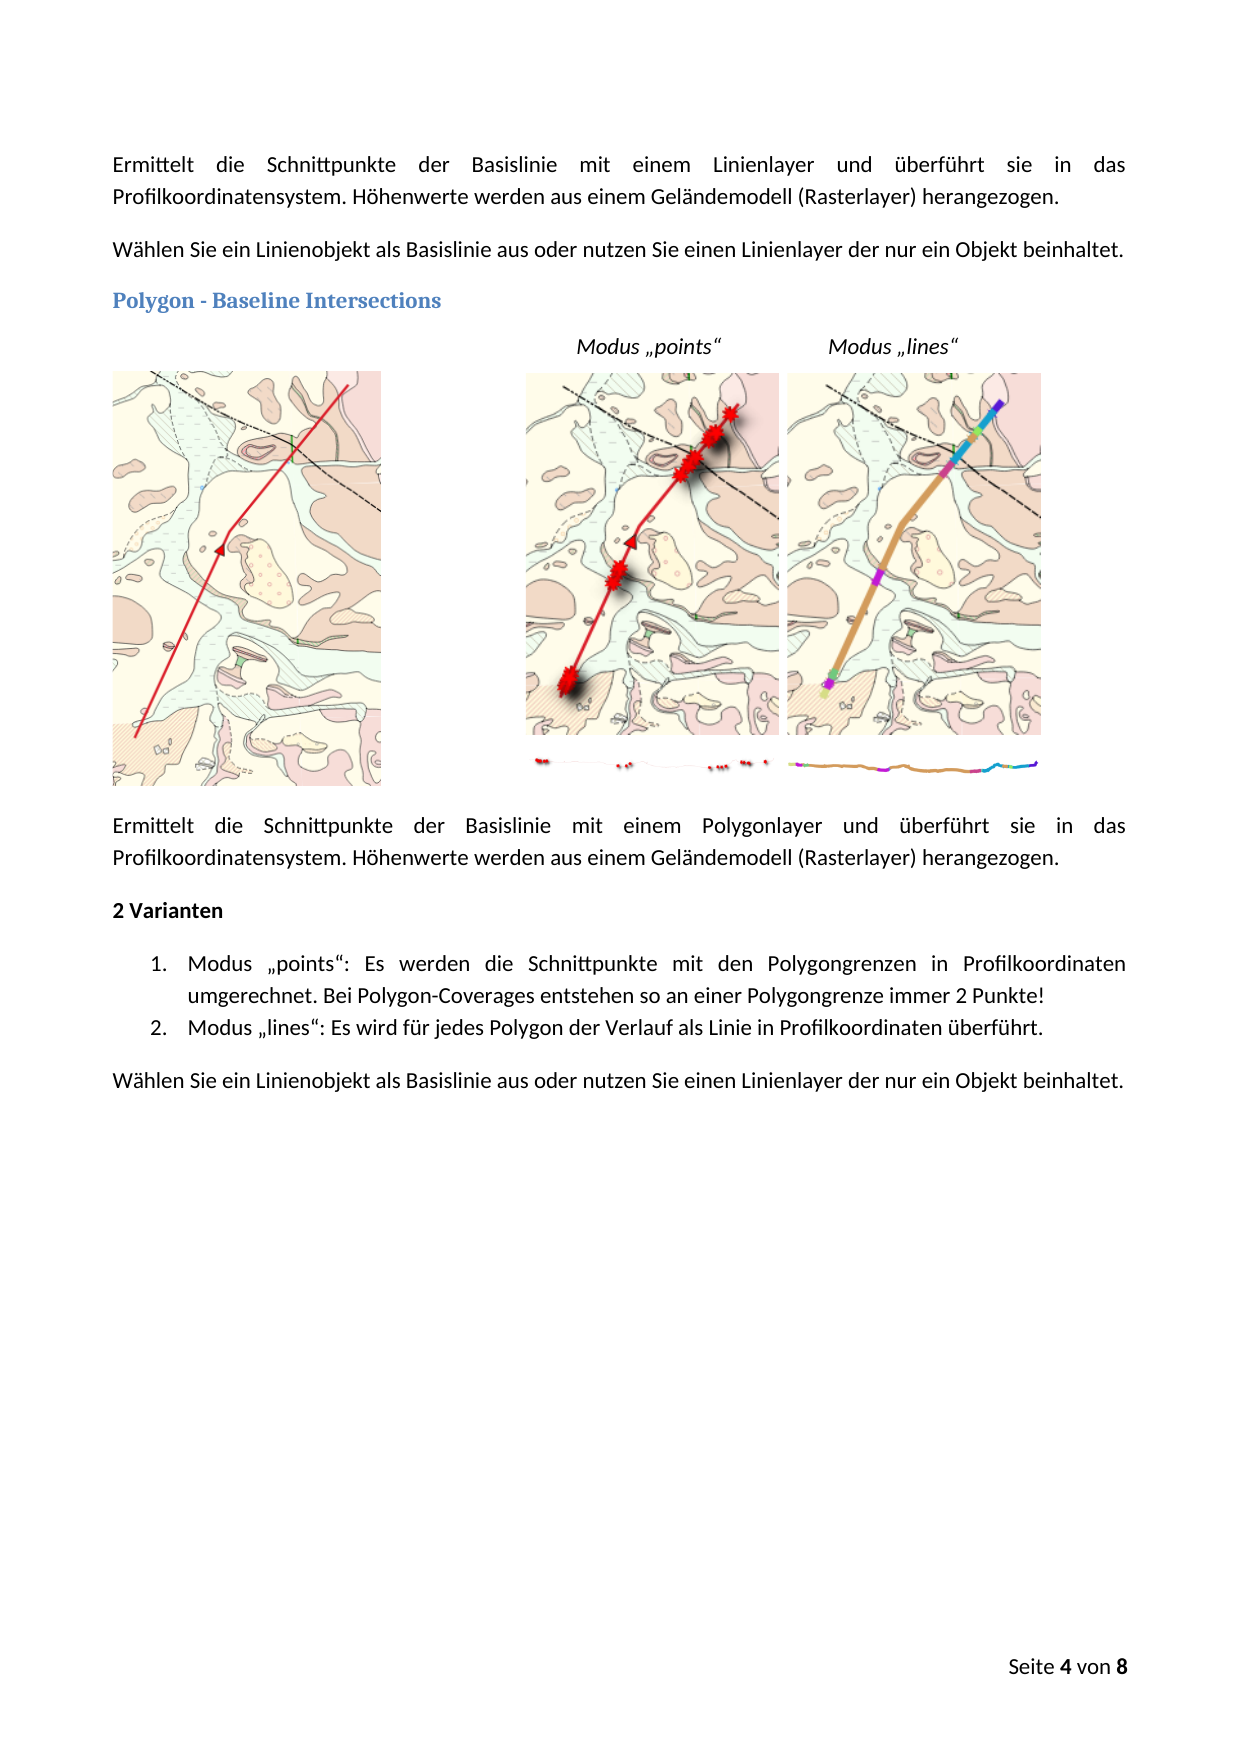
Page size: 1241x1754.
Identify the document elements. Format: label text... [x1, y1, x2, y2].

list Modus „points“: Es werden die Schnittpunkte mit den Polygongrenzen in Profilkoordinaten umgerechnet. Bei Polygon-Coverages entstehen so an einer Polygongrenze immer 2 Punkte! [150, 949, 1128, 1009]
picture [525, 373, 779, 735]
list Modus „lines“: Es wird für jedes Polygon der Verlauf als Linie in Profilkoordinaten überführt. [150, 1013, 1128, 1041]
picture [786, 742, 1041, 789]
text Wählen Sie ein Linienobjekt als Basislinie aus oder nutzen Sie einen Linienlayer der nur ein Objekt beinhaltet. [112, 235, 1128, 263]
text Ermittelt die Schnittpunkte der Basislinie mit einem Polygonlayer und überführt sie in das Profilkoordinatensystem. Höhenwerte werden aus einem Geländemodell (Rasterlayer) herangezogen. [112, 811, 1128, 871]
picture [112, 371, 381, 786]
subtitle Polygon - Baseline Intersections [112, 288, 1128, 314]
text 2 Varianten [112, 896, 1128, 924]
picture [524, 742, 779, 789]
picture [787, 373, 1041, 735]
text Ermittelt die Schnittpunkte der Basislinie mit einem Linienlayer und überführt sie in das Profilkoordinatensystem. Höhenwerte werden aus einem Geländemodell (Rasterlayer) herangezogen. [112, 150, 1128, 210]
text Wählen Sie ein Linienobjekt als Basislinie aus oder nutzen Sie einen Linienlayer der nur ein Objekt beinhaltet. [112, 1066, 1128, 1094]
